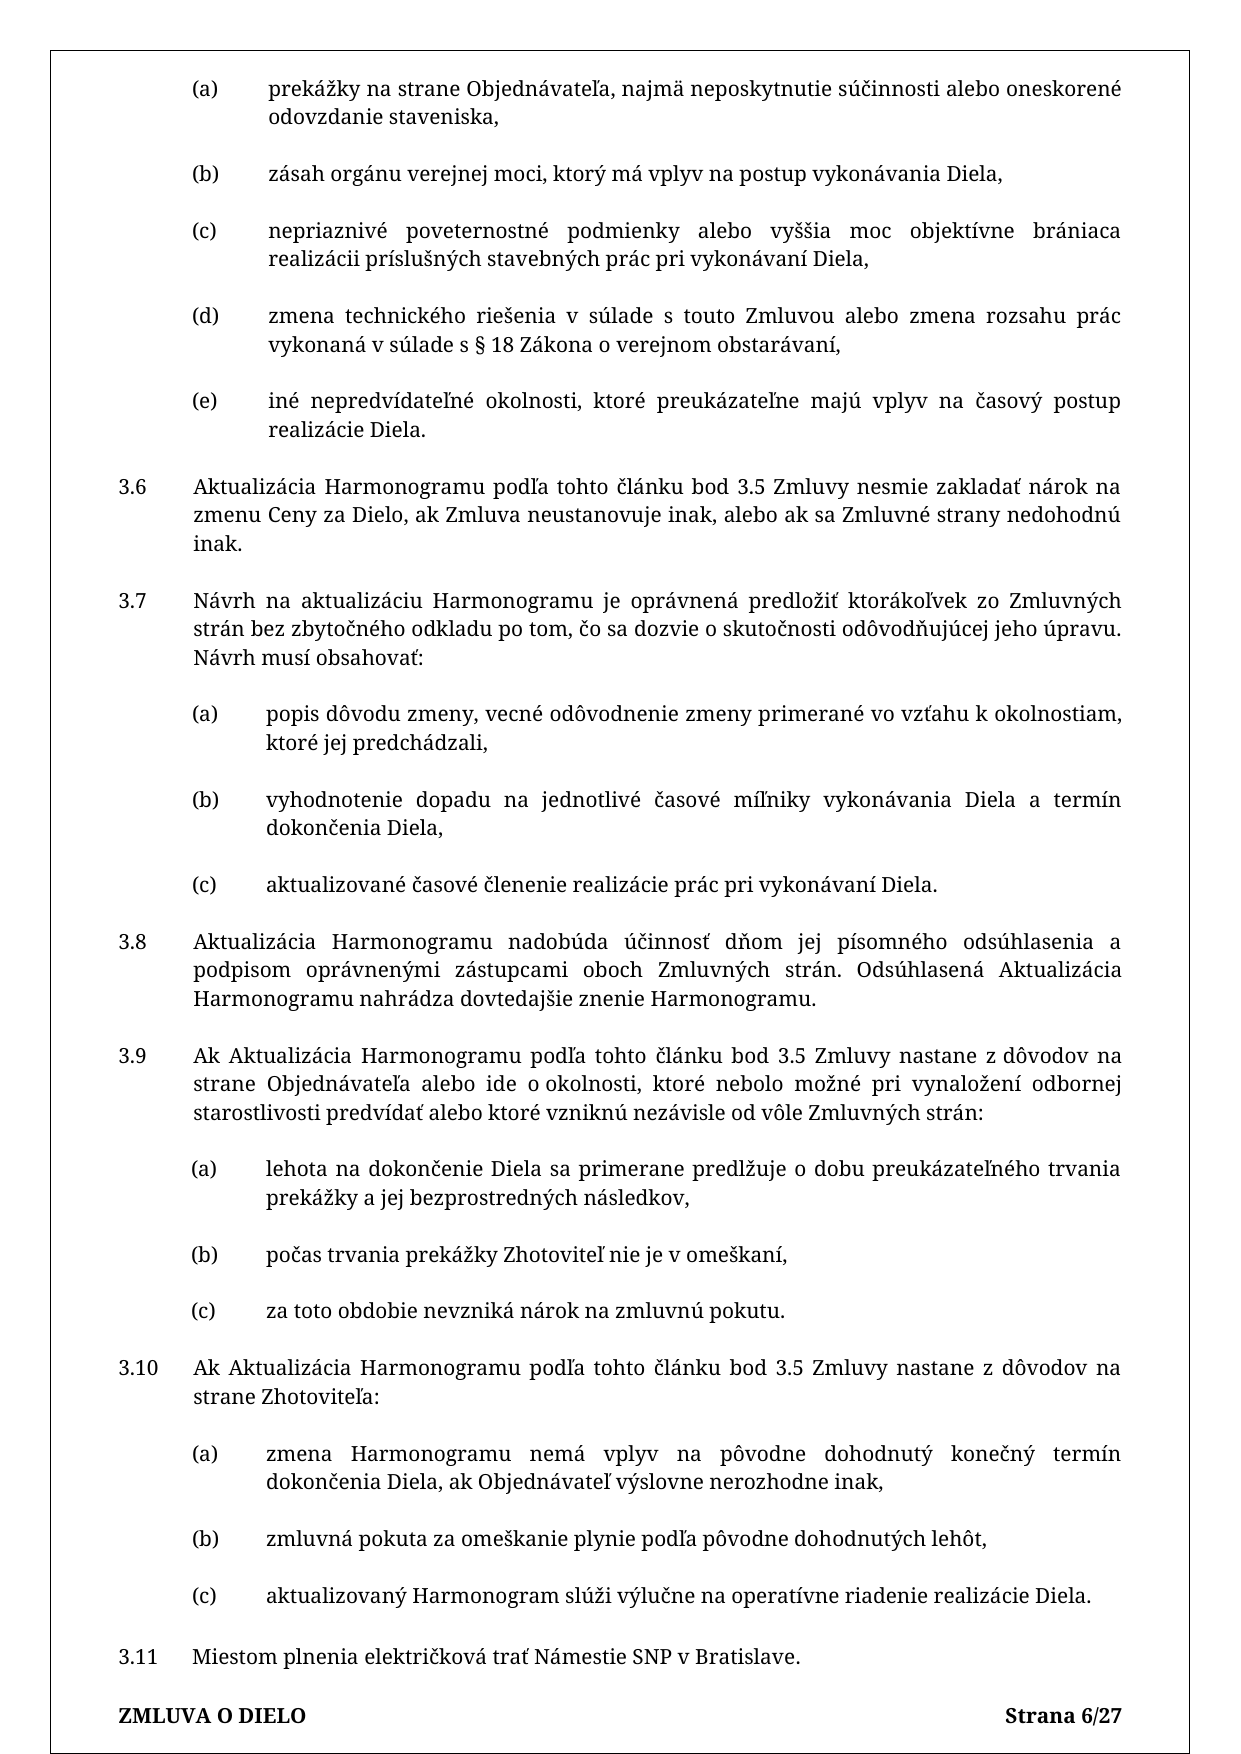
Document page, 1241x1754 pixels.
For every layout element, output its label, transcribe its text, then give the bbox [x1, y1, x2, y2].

list aktualizovaný Harmonogram slúži výlučne na operatívne riadenie realizácie Diela. [192, 1581, 1122, 1609]
list Návrh na aktualizáciu Harmonogramu je oprávnená predložiť ktorákoľvek zo Zmluvných strán bez zbytočného odkladu po tom, čo sa dozvie o skutočnosti odôvodňujúcej jeho úpravu. Návrh musí obsahovať: [118, 586, 1122, 671]
list nepriaznivé poveternostné podmienky alebo vyššia moc objektívne brániaca realizácii príslušných stavebných prác pri vykonávaní Diela, [192, 216, 1122, 273]
list zmena Harmonogramu nemá vplyv na pôvodne dohodnutý konečný termín dokončenia Diela, ak Objednávateľ výslovne nerozhodne inak, [192, 1439, 1122, 1496]
list prekážky na strane Objednávateľa, najmä neposkytnutie súčinnosti alebo oneskorené odovzdanie staveniska, [192, 74, 1122, 131]
list Miestom plnenia električková trať Námestie SNP v Bratislave. [118, 1642, 1122, 1671]
list Ak Aktualizácia Harmonogramu podľa tohto článku bod 3.5 Zmluvy nastane z dôvodov na strane Objednávateľa alebo ide o okolnosti, ktoré nebolo možné pri vynaložení odbornej starostlivosti predvídať alebo ktoré vzniknú nezávisle od vôle Zmluvných strán: [118, 1041, 1122, 1126]
list za toto obdobie nevzniká nárok na zmluvnú pokutu. [191, 1297, 1122, 1325]
list iné nepredvídateľné okolnosti, ktoré preukázateľne majú vplyv na časový postup realizácie Diela. [192, 387, 1122, 443]
list zmena technického riešenia v súlade s touto Zmluvou alebo zmena rozsahu prác vykonaná v súlade s § 18 Zákona o verejnom obstarávaní, [192, 301, 1122, 358]
list lehota na dokončenie Diela sa primerane predlžuje o dobu preukázateľného trvania prekážky a jej bezprostredných následkov, [191, 1154, 1122, 1211]
list zásah orgánu verejnej moci, ktorý má vplyv na postup vykonávania Diela, [192, 159, 1122, 188]
list zmluvná pokuta za omeškanie plynie podľa pôvodne dohodnutých lehôt, [192, 1524, 1122, 1553]
list Ak Aktualizácia Harmonogramu podľa tohto článku bod 3.5 Zmluvy nastane z dôvodov na strane Zhotoviteľa: [118, 1353, 1122, 1410]
list Aktualizácia Harmonogramu nadobúda účinnosť dňom jej písomného odsúhlasenia a podpisom oprávnenými zástupcami oboch Zmluvných strán. Odsúhlasená Aktualizácia Harmonogramu nahrádza dovtedajšie znenie Harmonogramu. [118, 927, 1122, 1012]
list vyhodnotenie dopadu na jednotlivé časové míľniky vykonávania Diela a termín dokončenia Diela, [192, 785, 1122, 842]
list počas trvania prekážky Zhotoviteľ nie je v omeškaní, [191, 1240, 1122, 1268]
list aktualizované časové členenie realizácie prác pri vykonávaní Diela. [192, 870, 1122, 898]
list Aktualizácia Harmonogramu podľa tohto článku bod 3.5 Zmluvy nesmie zakladať nárok na zmenu Ceny za Dielo, ak Zmluva neustanovuje inak, alebo ak sa Zmluvné strany nedohodnú inak. [118, 472, 1122, 557]
list popis dôvodu zmeny, vecné odôvodnenie zmeny primerané vo vzťahu k okolnostiam, ktoré jej predchádzali, [192, 699, 1122, 756]
